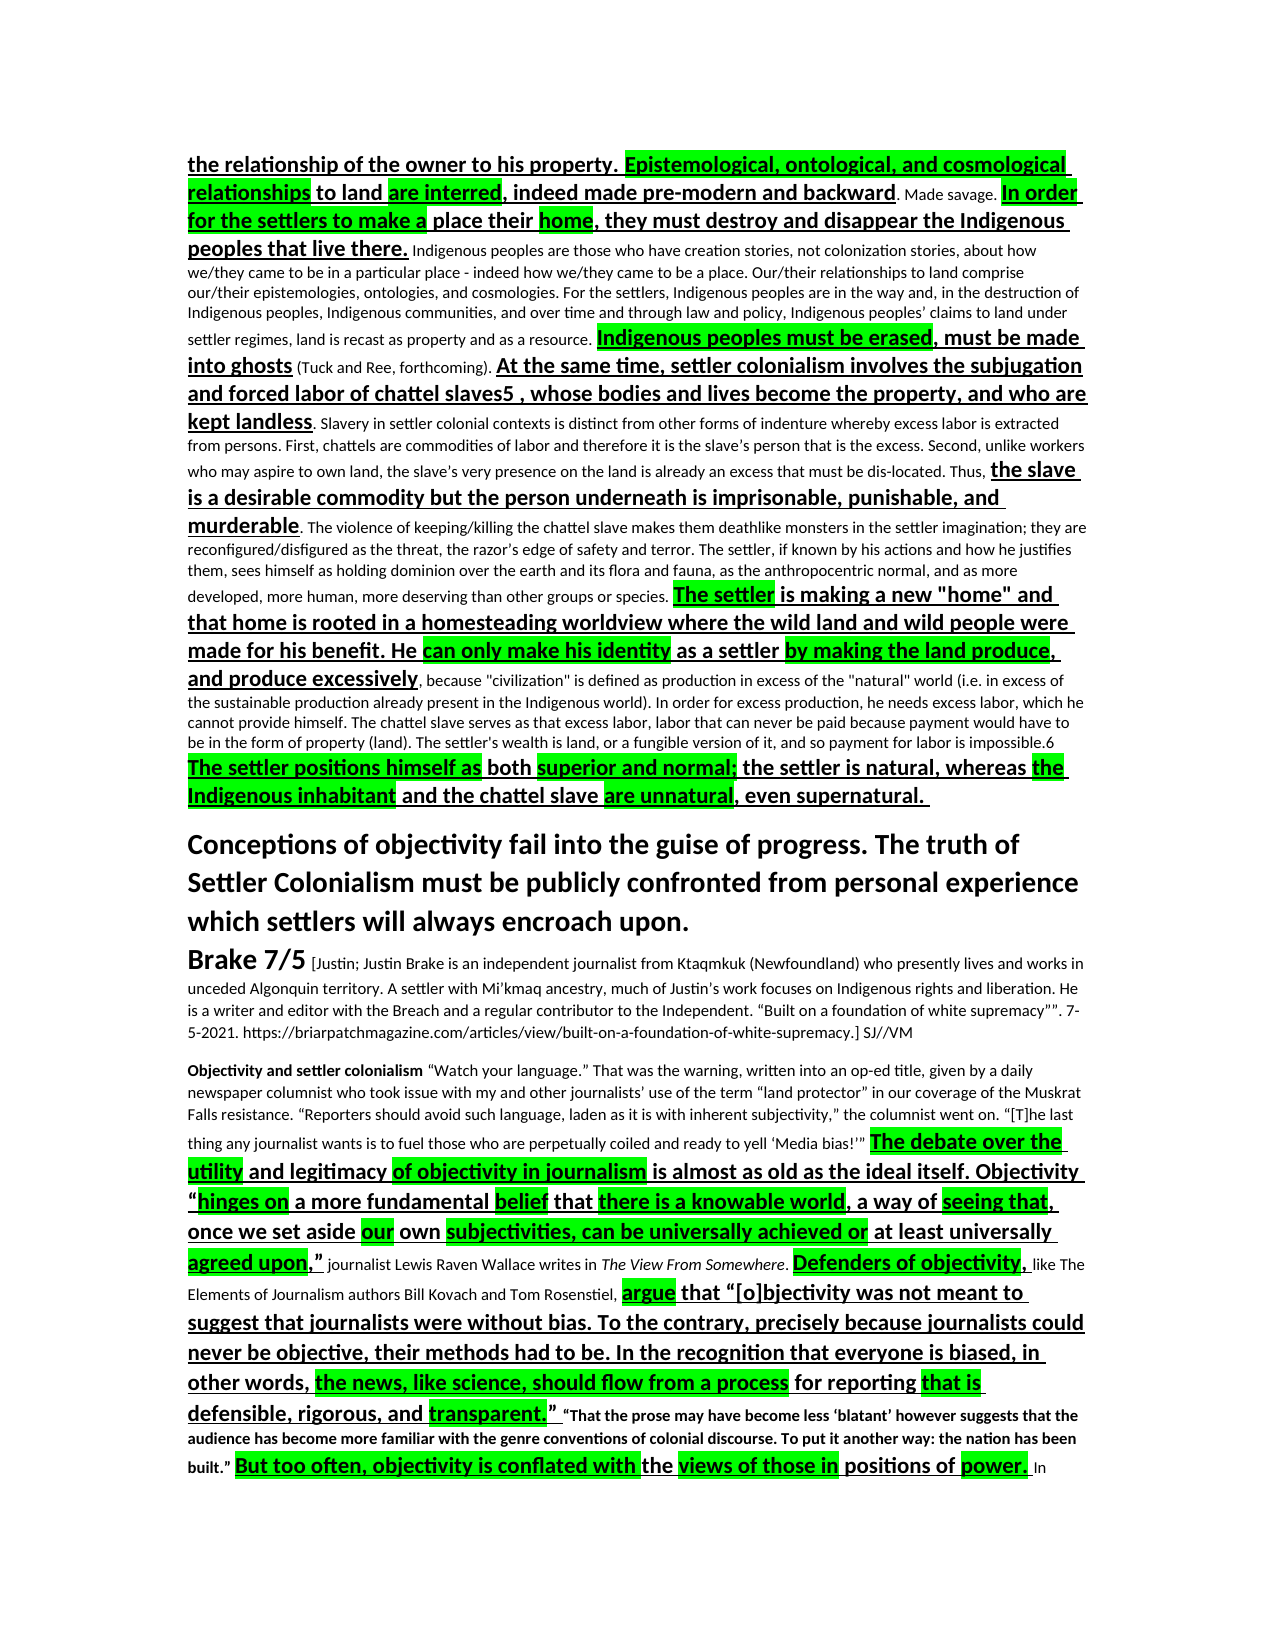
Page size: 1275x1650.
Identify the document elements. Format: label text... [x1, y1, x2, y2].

subtitle Conceptions of objectivity fail into the guise of progress. The truth of Settler Colonialism must be publicly confronted from personal experience which settlers will always encroach upon. [187, 826, 1087, 938]
text Brake 7/5 [Justin; Justin Brake is an independent journalist from Ktaqmkuk (Newfoundland) who presently lives and works in unceded Algonquin territory. A settler with Mi’kmaq ancestry, much of Justin’s work focuses on Indigenous rights and liberation. He is a writer and editor with the Breach and a regular contributor to the Independent. “Built on a foundation of white supremacy””. 7-5-2021. https://briarpatchmagazine.com/articles/view/built-on-a-foundation-of-white-supremacy.] SJ//VM [187, 941, 1087, 1042]
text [187, 150, 1087, 403]
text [187, 1061, 1087, 1479]
